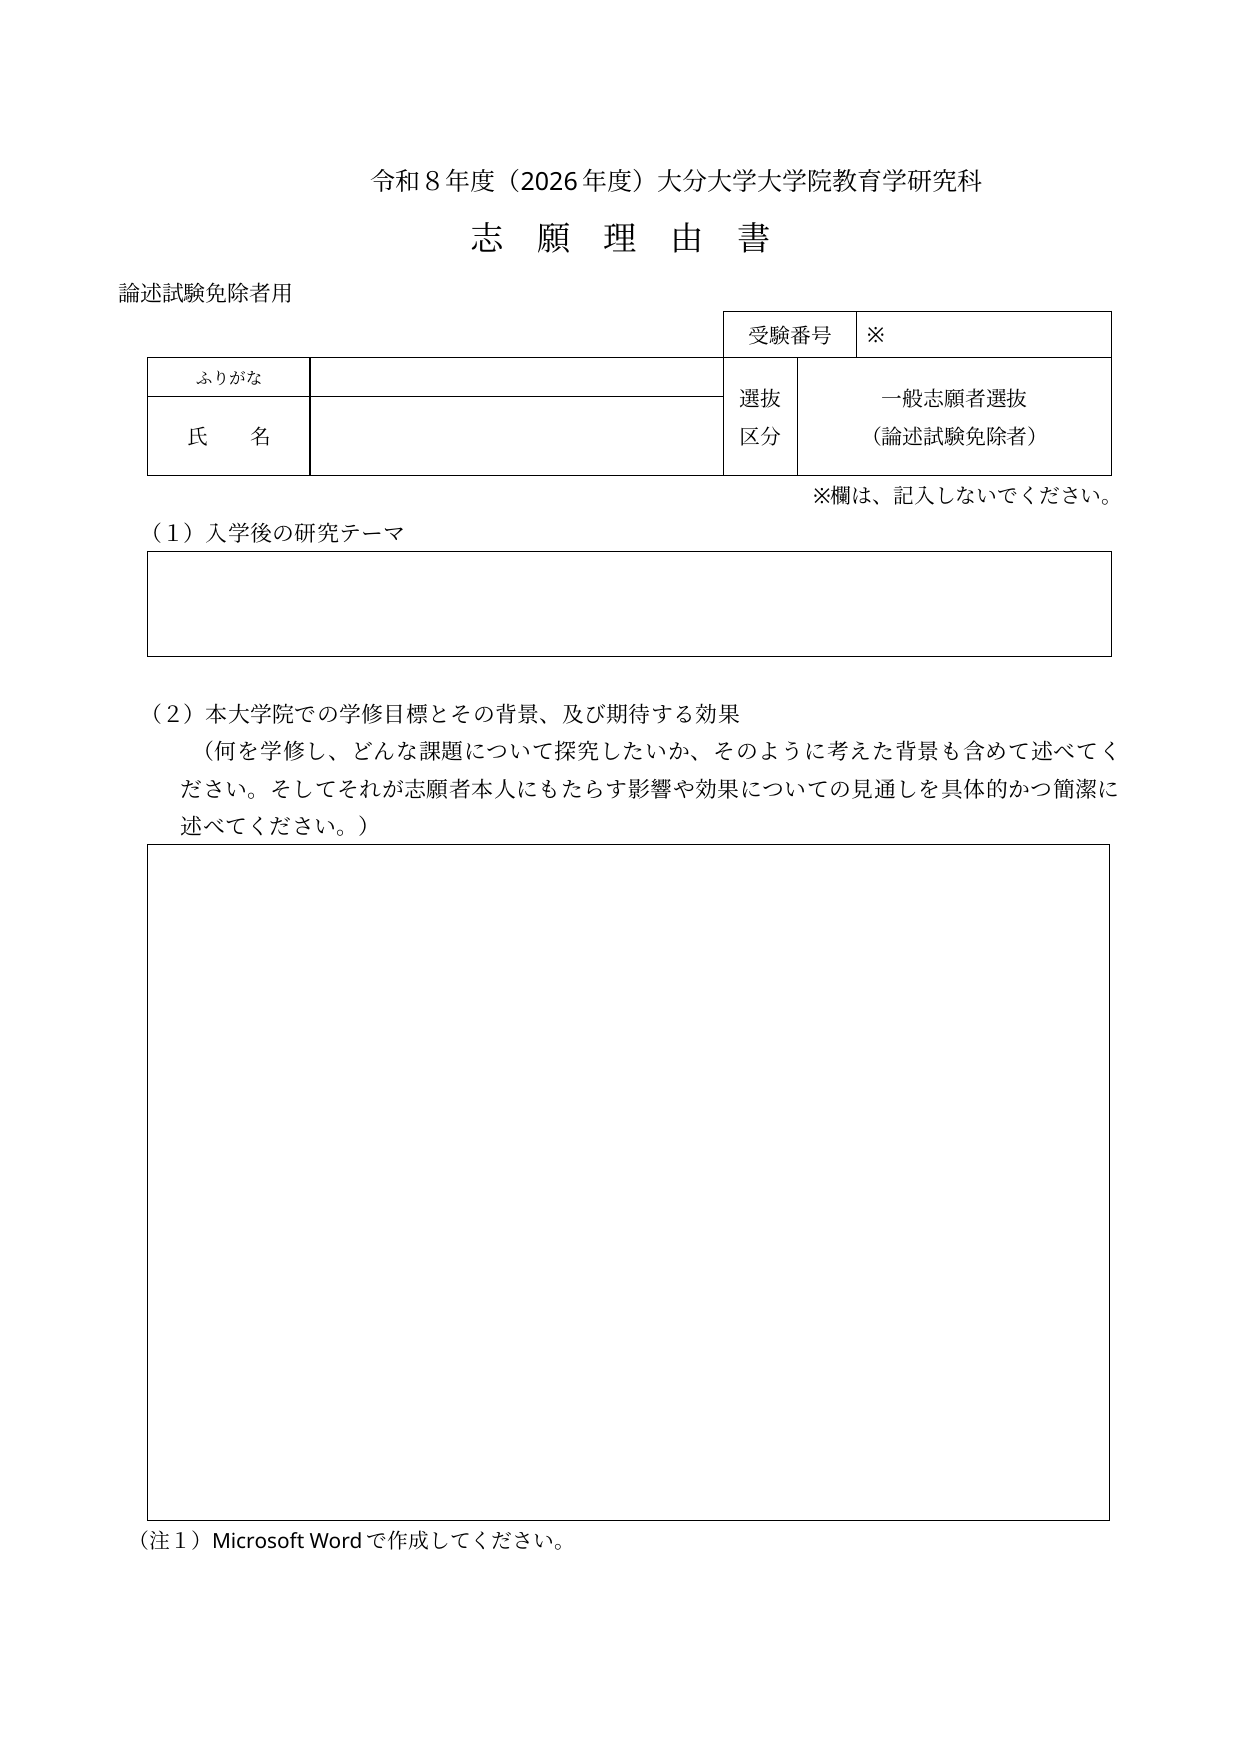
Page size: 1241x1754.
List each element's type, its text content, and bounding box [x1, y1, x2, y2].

text 令和８年度（2026年度）大分大学大学院教育学研究科 [231, 161, 1122, 198]
text （２）本大学院での学修目標とその背景、及び期待する効果 [118, 694, 1122, 732]
text （注１）Microsoft Wordで作成してください。 [118, 1521, 1122, 1558]
text （何を学修し、どんな課題について探究したいか、そのように考えた背景も含めて述べてください。そしてそれが志願者本人にもたらす影響や効果についての見通しを具体的かつ簡潔に述べてください。） [181, 732, 1122, 844]
text ※欄は、記入しないでください。 [118, 476, 1122, 513]
table_cell 選抜 区分 [724, 358, 797, 475]
table_header ※ [857, 312, 1111, 357]
table_header 受験番号 [724, 312, 856, 357]
table_header [148, 552, 1111, 656]
text 論述試験免除者用 [118, 273, 1122, 311]
table_cell 氏 名 [148, 397, 309, 475]
table_cell 一般志願者選抜 （論述試験免除者） [798, 358, 1111, 475]
table_header [148, 845, 1109, 1520]
table_cell [311, 358, 723, 396]
text 志 願 理 由 書 [118, 198, 1122, 273]
table_cell ふりがな [148, 358, 309, 396]
table_cell [311, 397, 723, 475]
text （１）入学後の研究テーマ [118, 513, 1122, 551]
